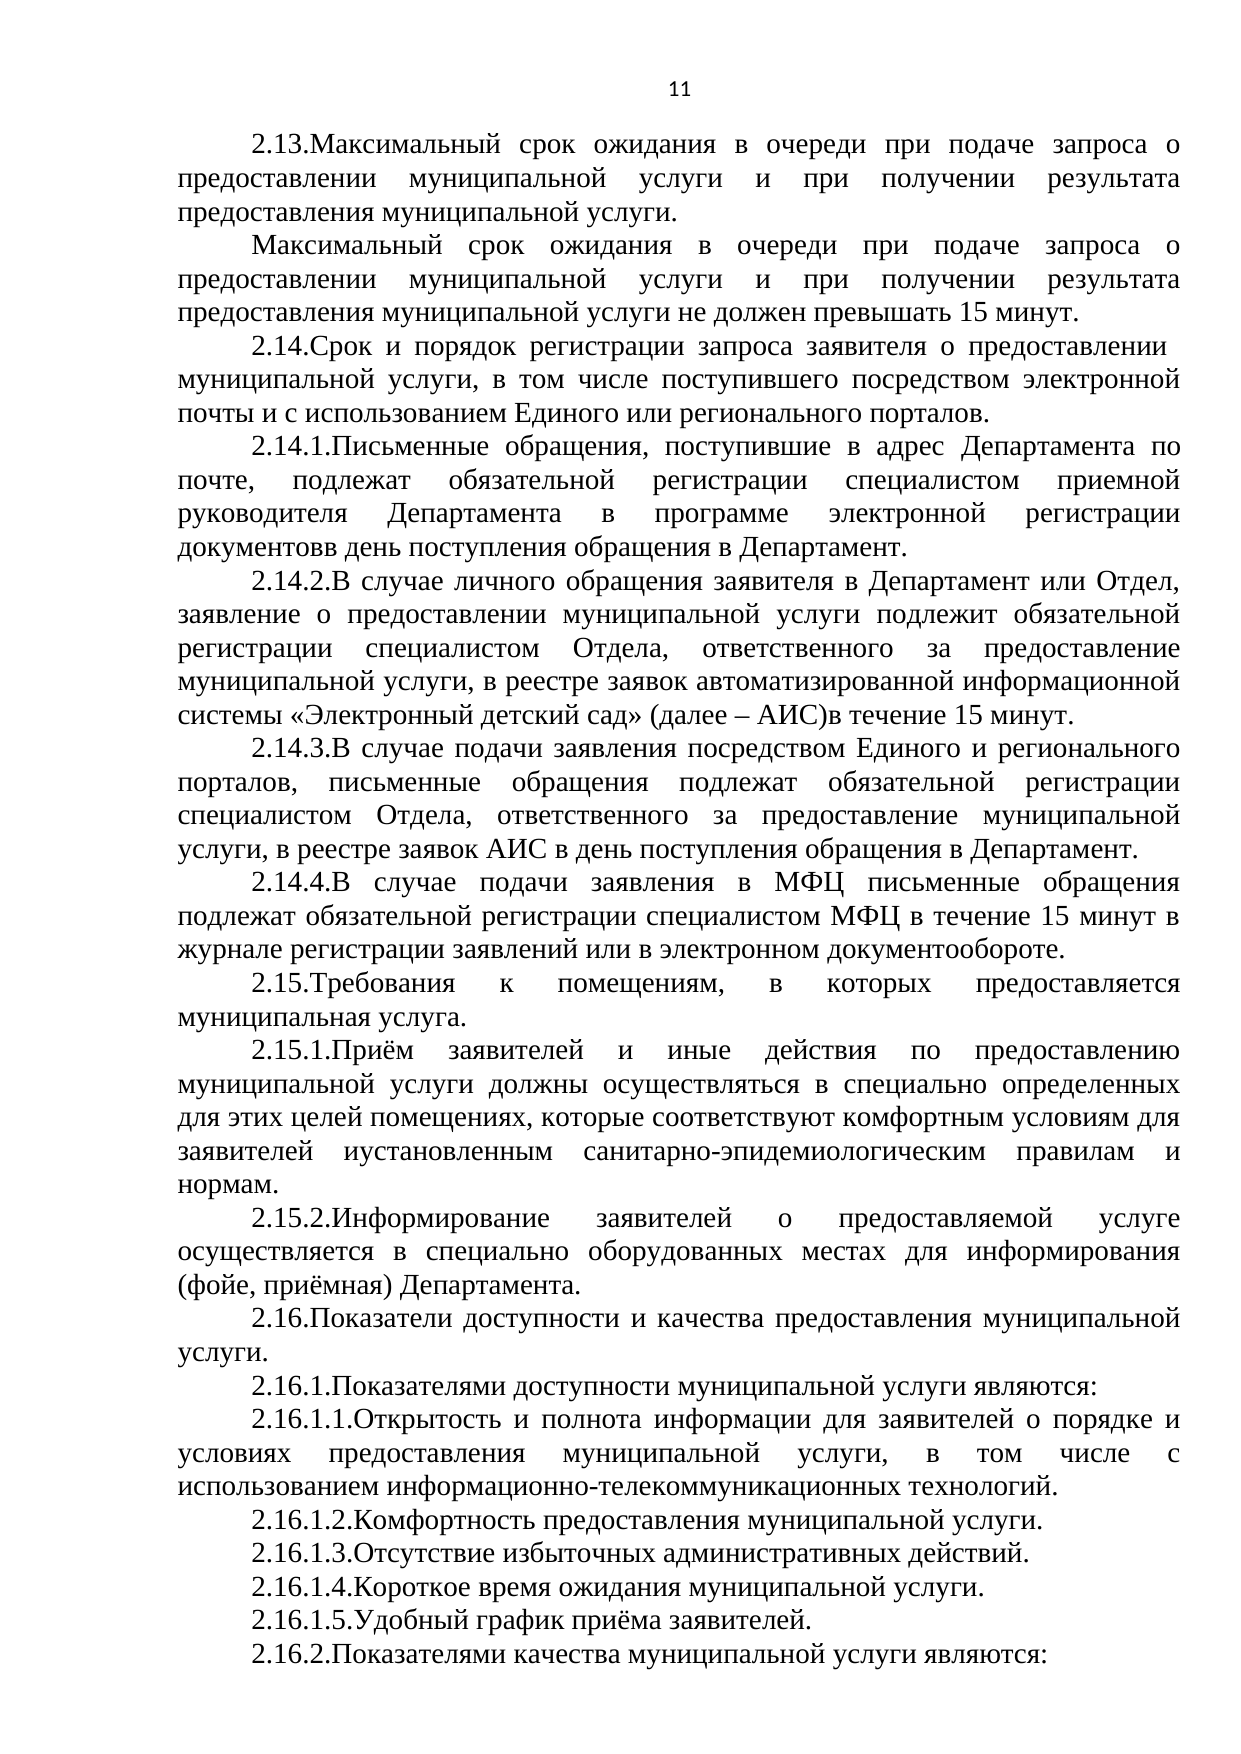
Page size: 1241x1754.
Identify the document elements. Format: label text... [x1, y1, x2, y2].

text 2.15.1.Приём заявителей и иные действия по предоставлению муниципальной услуги должны осуществляться в специально определенных для этих целей помещениях, которые соответствуют комфортным условиям для заявителей иустановленным санитарно-эпидемиологическим правилам и нормам. [177, 1032, 1181, 1200]
text 2.14.1.Письменные обращения, поступившие в адрес Департамента по почте, подлежат обязательной регистрации специалистом приемной руководителя Департамента в программе электронной регистрации документовв день поступления обращения в Департамент. [177, 428, 1181, 563]
text 2.14.4.В случае подачи заявления в МФЦ письменные обращения подлежат обязательной регистрации специалистом МФЦ в течение 15 минут в журнале регистрации заявлений или в электронном документообороте. [177, 864, 1181, 965]
text 2.15.2.Информирование заявителей о предоставляемой услуге осуществляется в специально оборудованных местах для информирования (фойе, приёмная) Департамента. [177, 1200, 1181, 1301]
text 2.13.Максимальный срок ожидания в очереди при подаче запроса о предоставлении муниципальной услуги и при получении результата предоставления муниципальной услуги. [177, 127, 1181, 227]
text 2.15.Требования к помещениям, в которых предоставляется муниципальная услуга. [177, 965, 1181, 1032]
text 2.14.Срок и порядок регистрации запроса заявителя о предоставлении муниципальной услуги, в том числе поступившего посредством электронной почты и с использованием Единого или регионального порталов. [177, 328, 1181, 428]
text 2.16.1.4.Короткое время ожидания муниципальной услуги. [177, 1569, 1181, 1602]
text 2.16.1.1.Открытость и полнота информации для заявителей о порядке и условиях предоставления муниципальной услуги, в том числе с использованием информационно-телекоммуникационных технологий. [177, 1401, 1181, 1502]
text 2.16.Показатели доступности и качества предоставления муниципальной услуги. [177, 1301, 1181, 1368]
text Максимальный срок ожидания в очереди при подаче запроса о предоставлении муниципальной услуги и при получении результата предоставления муниципальной услуги не должен превышать 15 минут. [177, 227, 1181, 328]
text 2.16.1.2.Комфортность предоставления муниципальной услуги. [177, 1502, 1181, 1535]
text 2.14.2.В случае личного обращения заявителя в Департамент или Отдел, заявление о предоставлении муниципальной услуги подлежит обязательной регистрации специалистом Отдела, ответственного за предоставление муниципальной услуги, в реестре заявок автоматизированной информационной системы «Электронный детский сад» (далее – АИС)в течение 15 минут. [177, 563, 1181, 730]
text 2.16.1.5.Удобный график приёма заявителей. [177, 1602, 1181, 1636]
text 2.16.2.Показателями качества муниципальной услуги являются: [177, 1636, 1181, 1669]
text 2.16.1.Показателями доступности муниципальной услуги являются: [177, 1368, 1181, 1401]
text 2.16.1.3.Отсутствие избыточных административных действий. [177, 1535, 1181, 1569]
text 2.14.3.В случае подачи заявления посредством Единого и регионального порталов, письменные обращения подлежат обязательной регистрации специалистом Отдела, ответственного за предоставление муниципальной услуги, в реестре заявок АИС в день поступления обращения в Департамент. [177, 730, 1181, 864]
